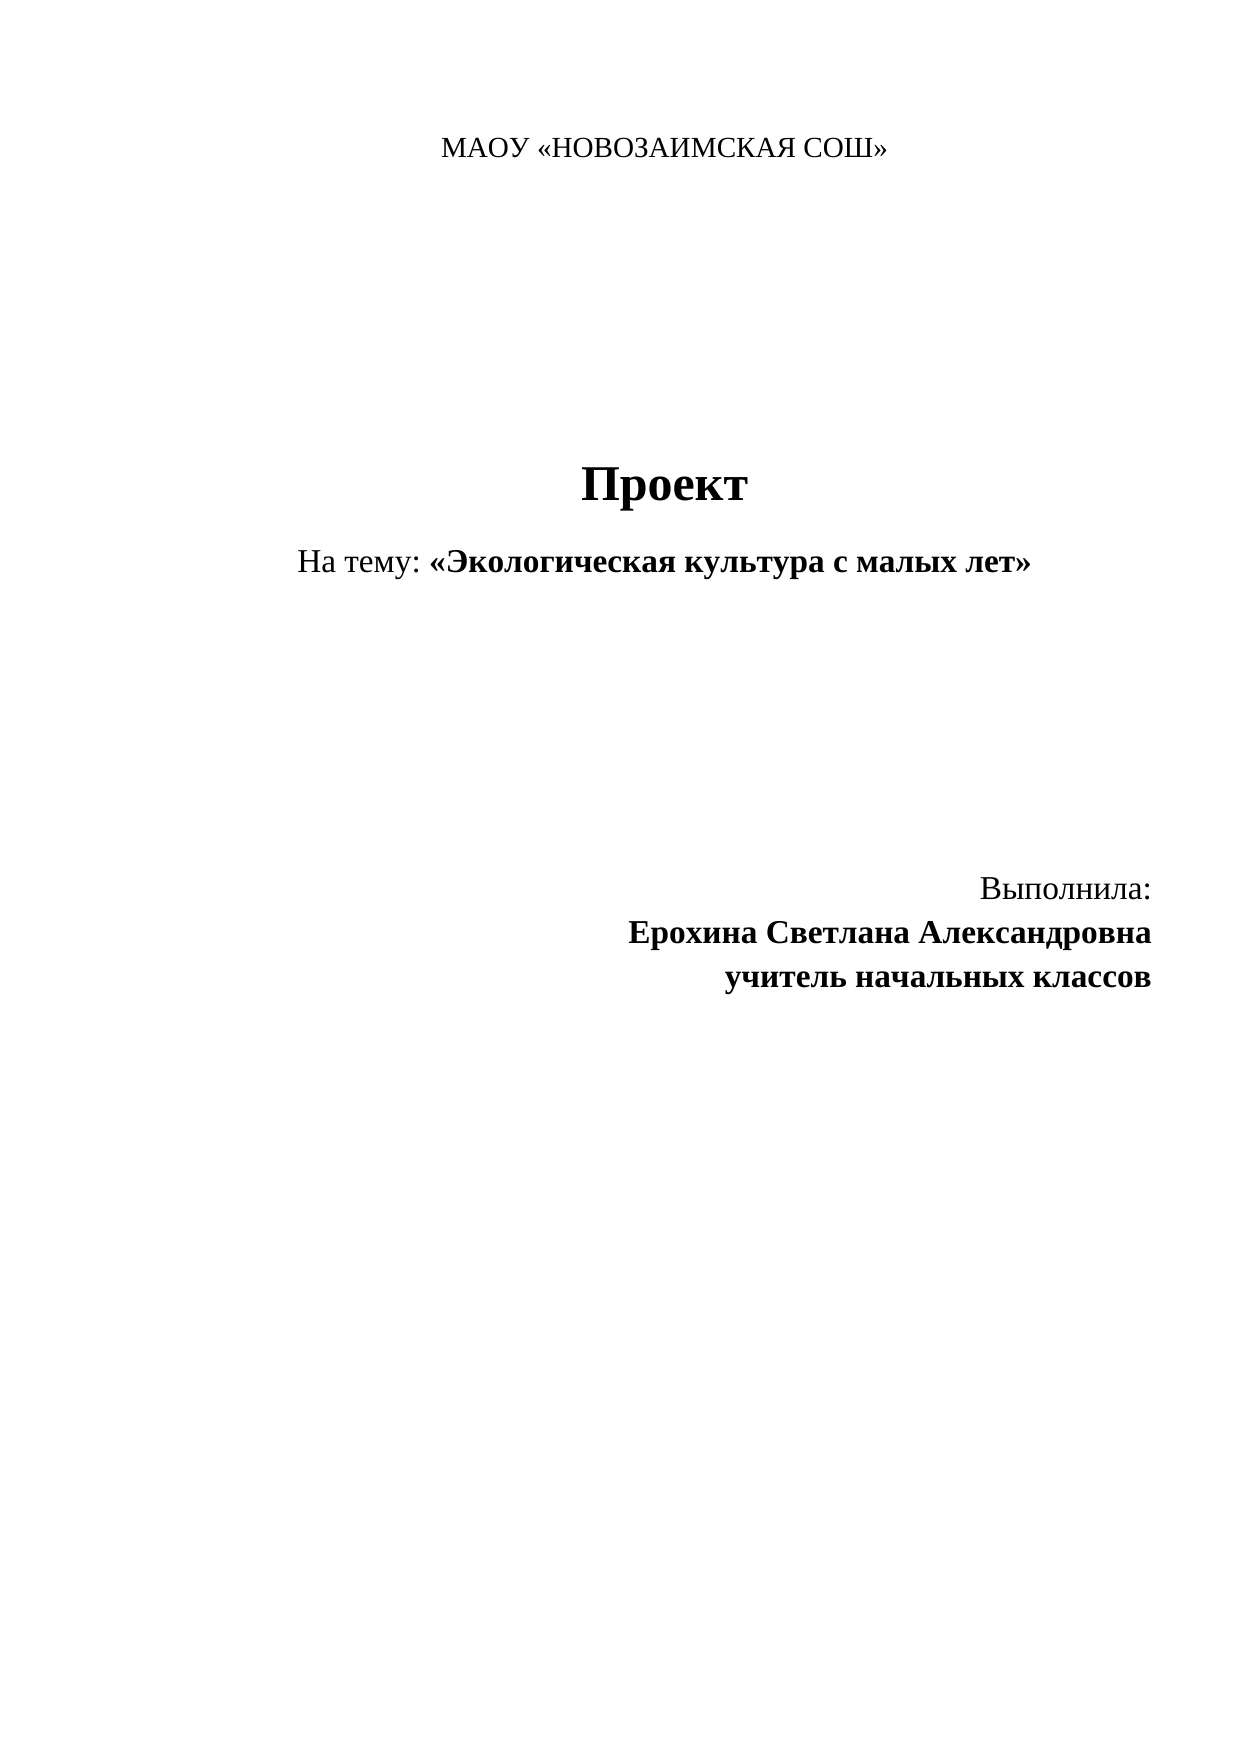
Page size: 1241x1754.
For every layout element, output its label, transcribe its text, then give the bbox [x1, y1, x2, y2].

text Выполнила: [177, 868, 1152, 906]
text Ерохина Светлана Александровна [177, 912, 1152, 950]
text учитель начальных классов [177, 956, 1152, 994]
text На тему: «Экологическая культура с малых лет» [177, 541, 1152, 579]
text МАОУ «НОВОЗАИМСКАЯ СОШ» [177, 130, 1152, 163]
text Проект [177, 454, 1152, 512]
